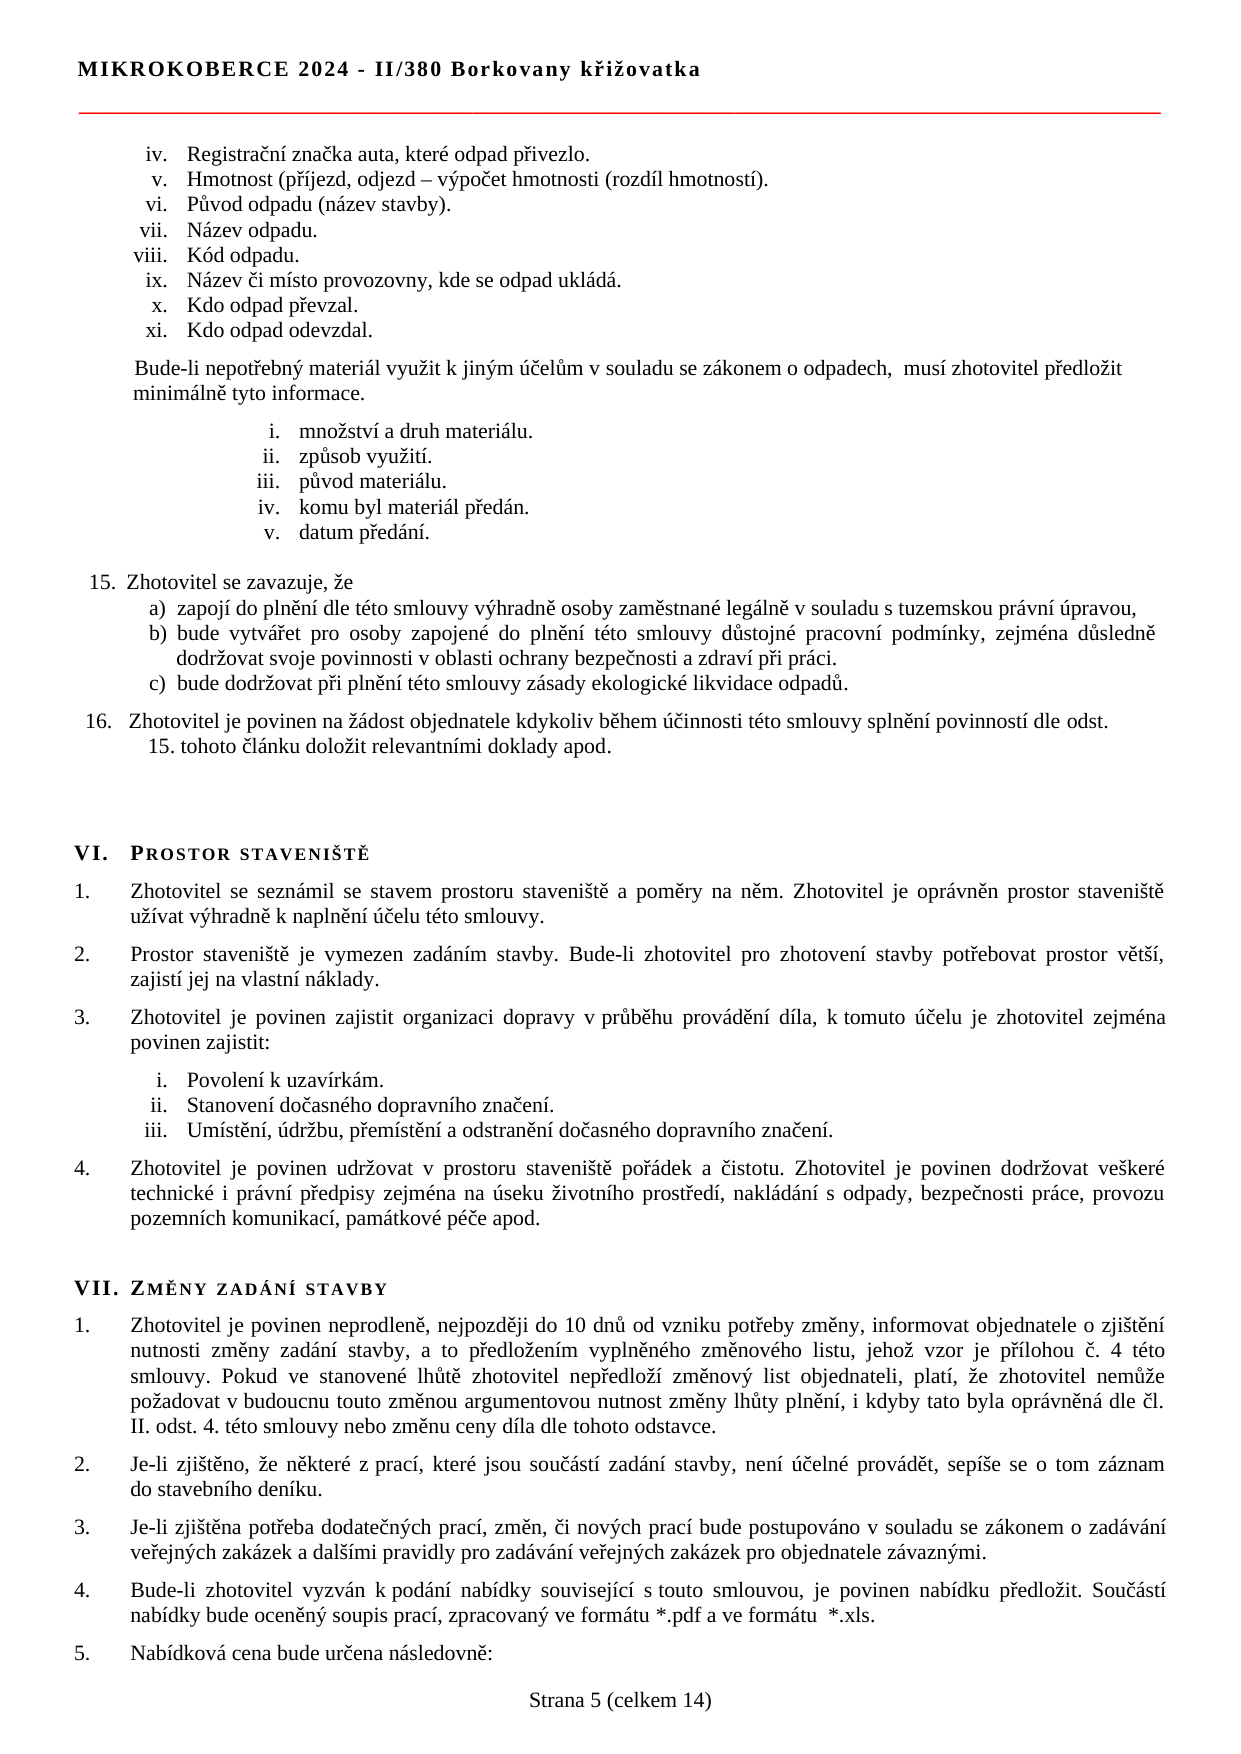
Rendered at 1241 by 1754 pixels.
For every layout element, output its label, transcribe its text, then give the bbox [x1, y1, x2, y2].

list Změny zadání stavby [74, 1274, 1167, 1300]
list Umístění, údržbu, přemístění a odstranění dočasného dopravního značení. [168, 1117, 1167, 1142]
list Prostor staveniště [74, 840, 1167, 865]
list Registrační značka auta, které odpad přivezlo. [168, 141, 1167, 166]
list Kód odpadu. [168, 242, 1167, 267]
list a) zapojí do plnění dle této smlouvy výhradně osoby zaměstnané legálně v souladu s tuzemskou právní úpravou, [149, 594, 1167, 620]
list Povolení k uzavírkám. [168, 1067, 1167, 1092]
list Zhotovitel je povinen neprodleně, nejpozději do 10 dnů od vzniku potřeby změny, informovat objednatele o zjištění nutnosti změny zadání stavby, a to předložením vyplněného změnového listu, jehož vzor je přílohou č. 4 této smlouvy. Pokud ve stanovené lhůtě zhotovitel nepředloží změnový list objednateli, platí, že zhotovitel nemůže požadovat v budoucnu touto změnou argumentovou nutnost změny lhůty plnění, i kdyby tato byla oprávněná dle čl. II. odst. 4. této smlouvy nebo změnu ceny díla dle tohoto odstavce. [74, 1312, 1167, 1438]
list Název odpadu. [168, 217, 1167, 242]
list Zhotovitel je povinen udržovat v prostoru staveniště pořádek a čistotu. Zhotovitel je povinen dodržovat veškeré technické i právní předpisy zejména na úseku životního prostředí, nakládání s odpady, bezpečnosti práce, provozu pozemních komunikací, památkové péče apod. [74, 1155, 1167, 1230]
list c) bude dodržovat při plnění této smlouvy zásady ekologické likvidace odpadů. [149, 670, 1167, 695]
list Je-li zjištěno, že některé z prací, které jsou součástí zadání stavby, není účelné provádět, sepíše se o tom záznam do stavebního deníku. [74, 1451, 1167, 1501]
list Bude-li zhotovitel vyzván k podání nabídky související s touto smlouvou, je povinen nabídku předložit. Součástí nabídky bude oceněný soupis prací, zpracovaný ve formátu *.pdf a ve formátu *.xls. [74, 1577, 1167, 1627]
list Zhotovitel je povinen zajistit organizaci dopravy v průběhu provádění díla, k tomuto účelu je zhotovitel zejména povinen zajistit: [74, 1004, 1167, 1054]
list Zhotovitel se zavazuje, že [89, 569, 1167, 594]
list množství a druh materiálu. [280, 418, 1167, 443]
list Prostor staveniště je vymezen zadáním stavby. Bude-li zhotovitel pro zhotovení stavby potřebovat prostor větší, zajistí jej na vlastní náklady. [74, 941, 1167, 991]
list b) bude vytvářet pro osoby zapojené do plnění této smlouvy důstojné pracovní podmínky, zejména důsledně dodržovat svoje povinnosti v oblasti ochrany bezpečnosti a zdraví při práci. [149, 620, 1167, 670]
list Kdo odpad převzal. [168, 292, 1167, 317]
list Stanovení dočasného dopravního značení. [168, 1092, 1167, 1117]
list Nabídková cena bude určena následovně: [74, 1639, 1167, 1665]
list způsob využití. [280, 443, 1167, 468]
list komu byl materiál předán. [280, 494, 1167, 519]
list Hmotnost (příjezd, odjezd – výpočet hmotnosti (rozdíl hmotností). [168, 166, 1167, 191]
list původ materiálu. [280, 468, 1167, 494]
list Kdo odpad odevzdal. [168, 317, 1167, 343]
text 16. Zhotovitel je povinen na žádost objednatele kdykoliv během účinnosti této smlouvy splnění povinností dle odst. 15. tohoto článku doložit relevantními doklady apod. [74, 708, 1167, 758]
list Název či místo provozovny, kde se odpad ukládá. [168, 267, 1167, 292]
list Původ odpadu (název stavby). [168, 191, 1167, 217]
text Bude-li nepotřebný materiál využit k jiným účelům v souladu se zákonem o odpadech, musí zhotovitel předložit minimálně tyto informace. [74, 355, 1167, 406]
list datum předání. [280, 519, 1167, 544]
list Je-li zjištěna potřeba dodatečných prací, změn, či nových prací bude postupováno v souladu se zákonem o zadávání veřejných zakázek a dalšími pravidly pro zadávání veřejných zakázek pro objednatele závaznými. [74, 1514, 1167, 1564]
list Zhotovitel se seznámil se stavem prostoru staveniště a poměry na něm. Zhotovitel je oprávněn prostor staveniště užívat výhradně k naplnění účelu této smlouvy. [74, 878, 1167, 928]
